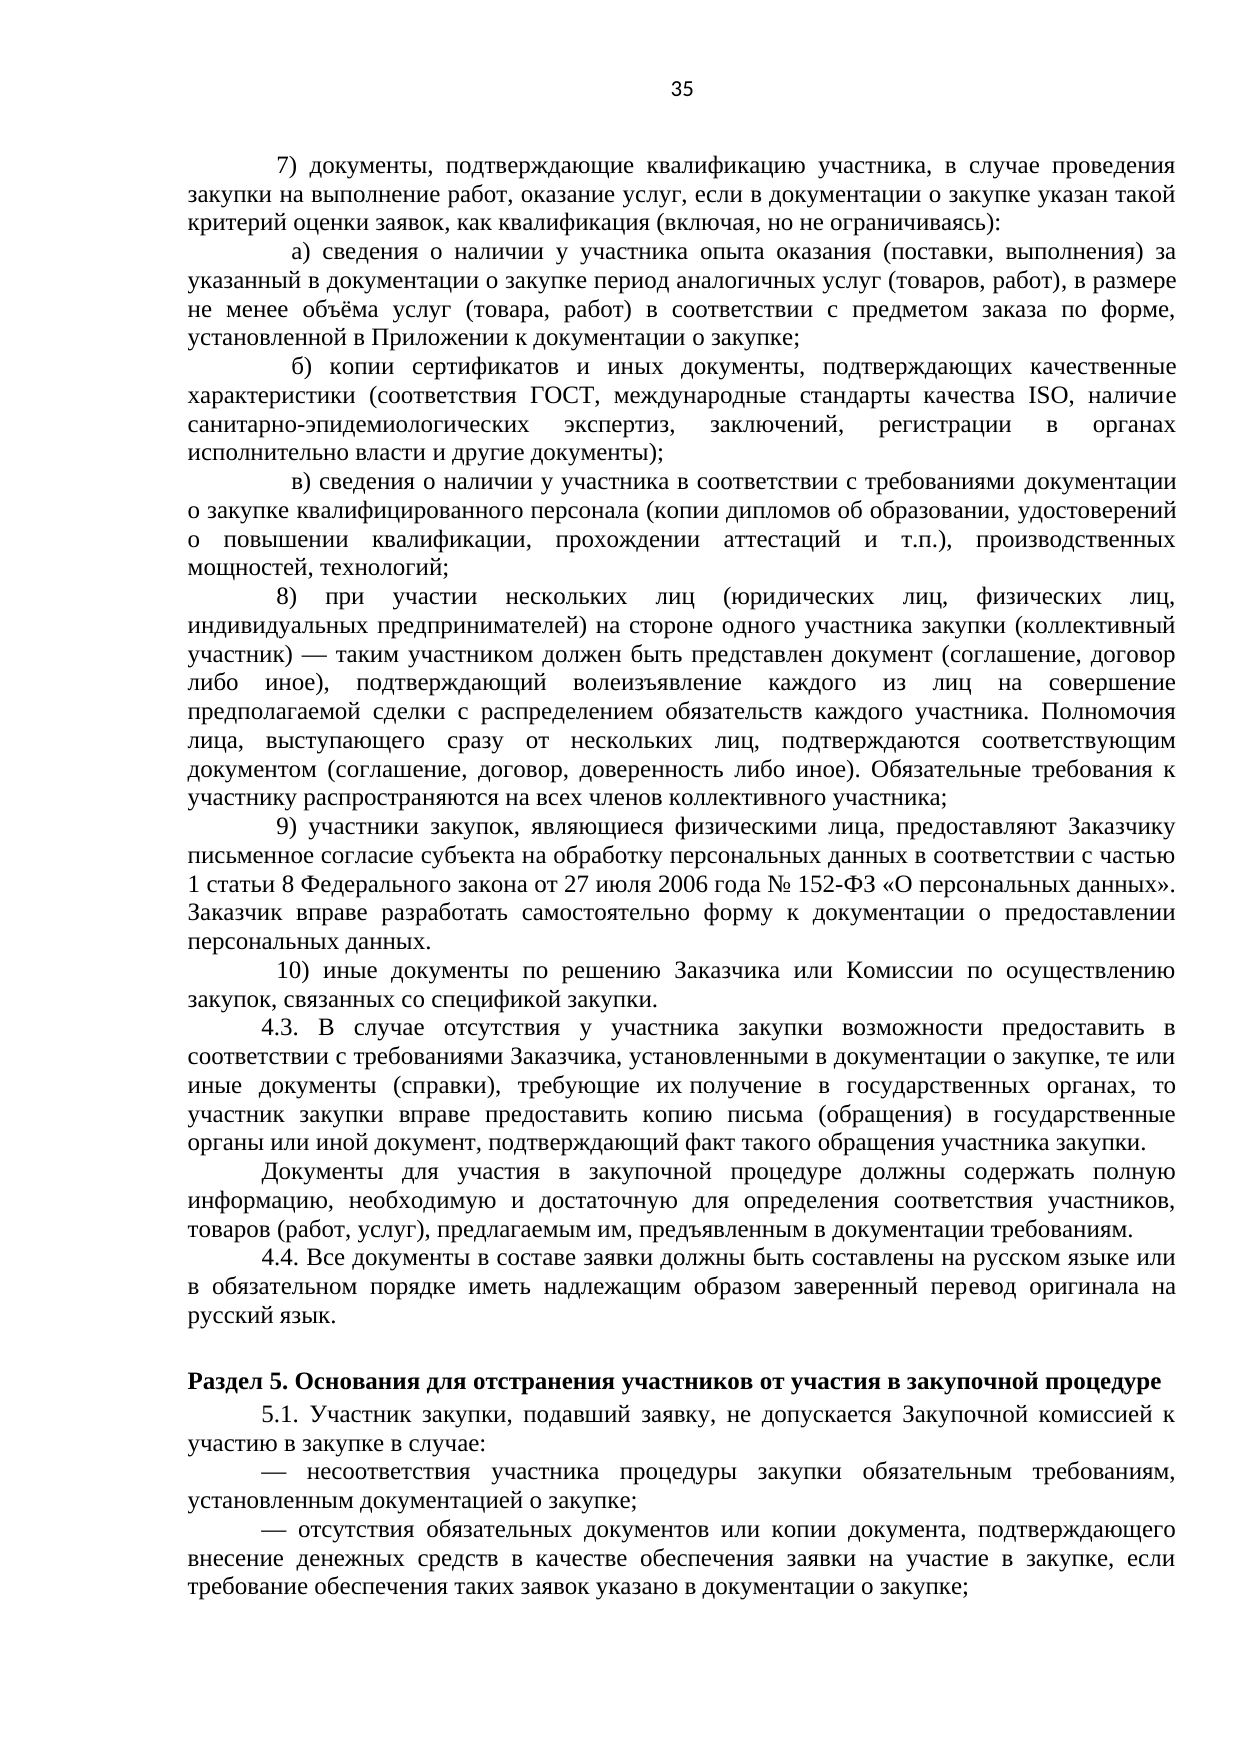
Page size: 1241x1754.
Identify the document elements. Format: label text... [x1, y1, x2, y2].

list 9) участники закупок, являющиеся физическими лица, предоставляют Заказчику письменное согласие субъекта на обработку персональных данных в соответствии с частью 1 статьи 8 Федерального закона от 27 июля 2006 года № 152-ФЗ «О персональных данных». Заказчик вправе разработать самостоятельно форму к документации о предоставлении персональных данных. [187, 811, 1177, 955]
text б) копии сертификатов и иных документы, подтверждающих качественные характеристики (соответствия ГОСТ, международные стандарты качества ISO, наличие санитарно-эпидемиологических экспертиз, заключений, регистрации в органах исполнительно власти и другие документы); [187, 351, 1177, 466]
text 8) при участии нескольких лиц (юридических лиц, физических лиц, индивидуальных предпринимателей) на стороне одного участника закупки (коллективный участник) — таким участником должен быть представлен документ (соглашение, договор либо иное), подтверждающий волеизъявление каждого из лиц на совершение предполагаемой сделки с распределением обязательств каждого участника. Полномочия лица, выступающего сразу от нескольких лиц, подтверждаются соответствующим документом (соглашение, договор, доверенность либо иное). Обязательные требования к участнику распространяются на всех членов коллективного участника; [187, 581, 1177, 811]
text 7) документы, подтверждающие квалификацию участника, в случае проведения закупки на выполнение работ, оказание услуг, если в документации о закупке указан такой критерий оценки заявок, как квалификация (включая, но не ограничиваясь): [187, 150, 1177, 236]
text в) сведения о наличии у участника в соответствии с требованиями документации о закупке квалифицированного персонала (копии дипломов об образовании, удостоверений о повышении квалификации, прохождении аттестаций и т.п.), производственных мощностей, технологий; [187, 466, 1177, 581]
subtitle Раздел 5. Основания для отстранения участников от участия в закупочной процедуре [187, 1366, 1177, 1394]
text 5.1. Участник закупки, подавший заявку, не допускается Закупочной комиссией к участию в закупке в случае: [187, 1399, 1177, 1456]
text а) сведения о наличии у участника опыта оказания (поставки, выполнения) за указанный в документации о закупке период аналогичных услуг (товаров, работ), в размере не менее объёма услуг (товара, работ) в соответствии с предметом заказа по форме, установленной в Приложении к документации о закупке; [187, 236, 1177, 351]
text 4.3. В случае отсутствия у участника закупки возможности предоставить в соответствии с требованиями Заказчика, установленными в документации о закупке, те или иные документы (справки), требующие их получение в государственных органах, то участник закупки вправе предоставить копию письма (обращения) в государственные органы или иной документ, подтверждающий факт такого обращения участника закупки. [187, 1012, 1177, 1092]
text — несоответствия участника процедуры закупки обязательным требованиям, установленным документацией о закупке; [187, 1456, 1177, 1514]
text 4.4. Все документы в составе заявки должны быть составлены на русском языке или в обязательном порядке иметь надлежащим образом заверенный перевод оригинала на русский язык. [187, 1242, 1177, 1329]
text Документы для участия в закупочной процедуре должны содержать полную информацию, необходимую и достаточную для определения соответствия участников, товаров (работ, услуг), предлагаемым им, предъявленным в документации требованиям. [187, 1156, 1177, 1242]
text — отсутствия обязательных документов или копии документа, подтверждающего внесение денежных средств в качестве обеспечения заявки на участие в закупке, если требование обеспечения таких заявок указано в документации о закупке; [187, 1514, 1177, 1600]
text 4.3. В случае отсутствия у участника закупки возможности предоставить в соответствии с требованиями Заказчика, установленными в документации о закупке, те или иные документы (справки), требующие их получение в государственных органах, то участник закупки вправе предоставить копию письма (обращения) в государственные органы или иной документ, подтверждающий факт такого обращения участника закупки. [187, 1126, 1177, 1156]
text 10) иные документы по решению Заказчика или Комиссии по осуществлению закупок, связанных со спецификой закупки. [187, 955, 1177, 1012]
